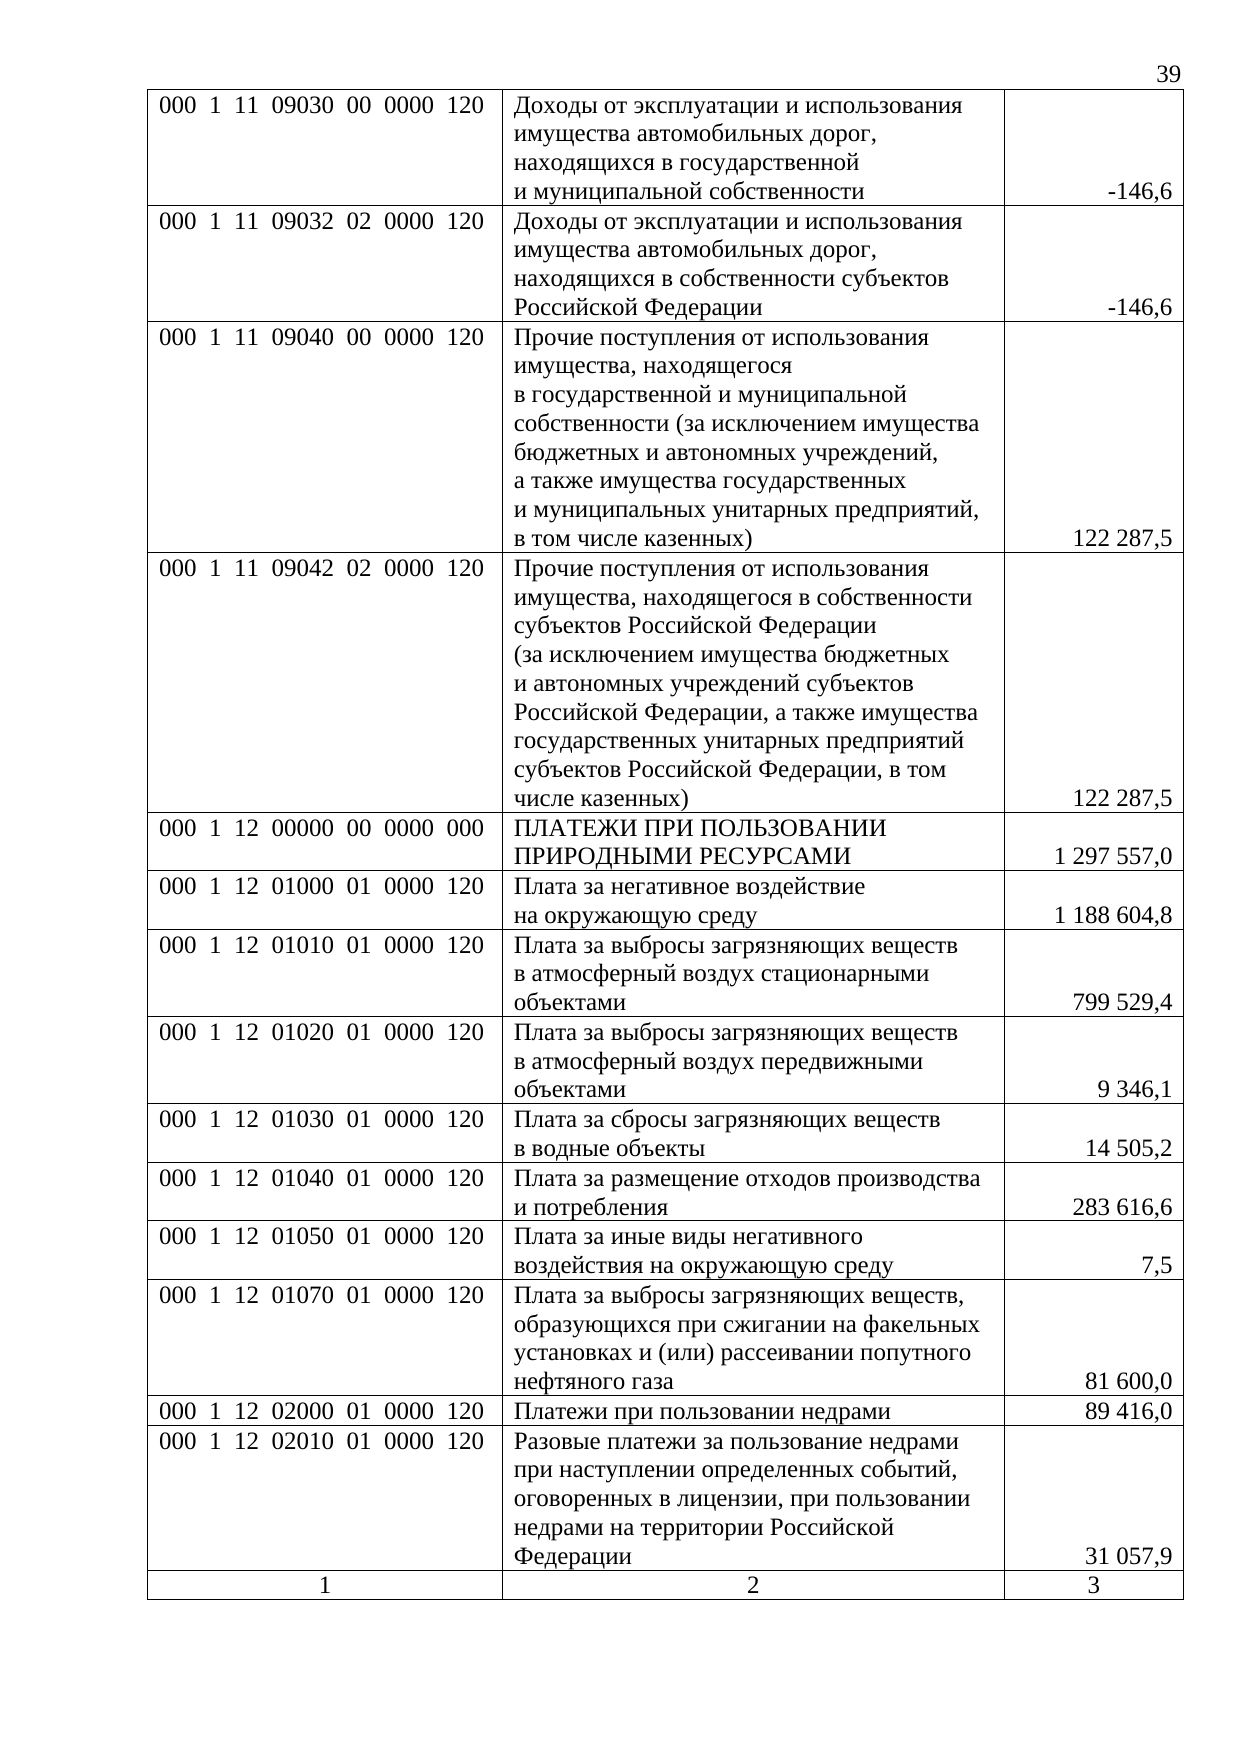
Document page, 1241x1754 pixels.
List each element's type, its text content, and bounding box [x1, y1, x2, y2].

table_cell 000 1 11 09042 02 0000 120 [148, 553, 502, 812]
table_cell 000 1 11 09030 00 0000 120 [148, 90, 502, 205]
table_cell 1 188 604,8 [1005, 871, 1183, 929]
table_cell 000 1 12 01070 01 0000 120 [148, 1280, 502, 1395]
table_cell 000 1 11 09032 02 0000 120 [148, 206, 502, 321]
table_cell 31 057,9 [1005, 1426, 1183, 1569]
table_cell -146,6 [1005, 90, 1183, 205]
table_cell 000 1 12 01000 01 0000 120 [148, 871, 502, 929]
table_cell 283 616,6 [1005, 1163, 1183, 1220]
table_cell Прочие поступления от использования имущества, находящегося в государственной и муниципальной собственности (за исключением имущества бюджетных и автономных учреждений, а также имущества государственных и муниципальных унитарных предприятий, в том числе казенных) [503, 322, 1004, 552]
table_cell 1 [148, 1571, 502, 1599]
table_cell 000 1 12 01040 01 0000 120 [148, 1163, 502, 1220]
table_cell Плата за выбросы загрязняющих веществ в атмосферный воздух стационарными объектами [503, 930, 1004, 1016]
table_cell 122 287,5 [1005, 322, 1183, 552]
table_cell Платежи при пользовании недрами [503, 1396, 1004, 1425]
table_cell Плата за негативное воздействие на окружающую среду [503, 871, 1004, 929]
table_cell 3 [1005, 1571, 1183, 1599]
table_cell ПЛАТЕЖИ ПРИ ПОЛЬЗОВАНИИ ПРИРОДНЫМИ РЕСУРСАМИ [503, 813, 1004, 870]
table_cell Плата за размещение отходов производства и потребления [503, 1163, 1004, 1220]
table_cell Плата за выбросы загрязняющих веществ в атмосферный воздух передвижными объектами [503, 1017, 1004, 1103]
table_cell Прочие поступления от использования имущества, находящегося в собственности субъектов Российской Федерации (за исключением имущества бюджетных и автономных учреждений субъектов Российской Федерации, а также имущества государственных унитарных предприятий субъектов Российской Федерации, в том числе казенных) [503, 553, 1004, 812]
table_cell Доходы от эксплуатации и использования имущества автомобильных дорог, находящихся в государственной и муниципальной собственности [503, 90, 1004, 205]
table_cell 000 1 12 01050 01 0000 120 [148, 1221, 502, 1279]
table_cell 2 [503, 1571, 1004, 1599]
table_cell 9 346,1 [1005, 1017, 1183, 1103]
table_cell -146,6 [1005, 206, 1183, 321]
table_cell Доходы от эксплуатации и использования имущества автомобильных дорог, находящихся в собственности субъектов Российской Федерации [503, 206, 1004, 321]
table_cell Разовые платежи за пользование недрами при наступлении определенных событий, оговоренных в лицензии, при пользовании недрами на территории Российской Федерации [503, 1426, 1004, 1569]
table_cell 89 416,0 [1005, 1396, 1183, 1425]
table_cell 000 1 12 02000 01 0000 120 [148, 1396, 502, 1425]
table_cell Плата за выбросы загрязняющих веществ, образующихся при сжигании на факельных установках и (или) рассеивании попутного нефтяного газа [503, 1280, 1004, 1395]
table_cell 799 529,4 [1005, 930, 1183, 1016]
table_cell 000 1 12 01030 01 0000 120 [148, 1104, 502, 1162]
table_cell 000 1 12 01010 01 0000 120 [148, 930, 502, 1016]
table_cell Плата за иные виды негативного воздействия на окружающую среду [503, 1221, 1004, 1279]
table_cell 000 1 11 09040 00 0000 120 [148, 322, 502, 552]
table_cell 14 505,2 [1005, 1104, 1183, 1162]
table_cell Плата за сбросы загрязняющих веществ в водные объекты [503, 1104, 1004, 1162]
table_cell 7,5 [1005, 1221, 1183, 1279]
table_cell 000 1 12 01020 01 0000 120 [148, 1017, 502, 1103]
table_cell 000 1 12 00000 00 0000 000 [148, 813, 502, 870]
table_cell 000 1 12 02010 01 0000 120 [148, 1426, 502, 1569]
table_cell 122 287,5 [1005, 553, 1183, 812]
table_cell 81 600,0 [1005, 1280, 1183, 1395]
table_cell 1 297 557,0 [1005, 813, 1183, 870]
